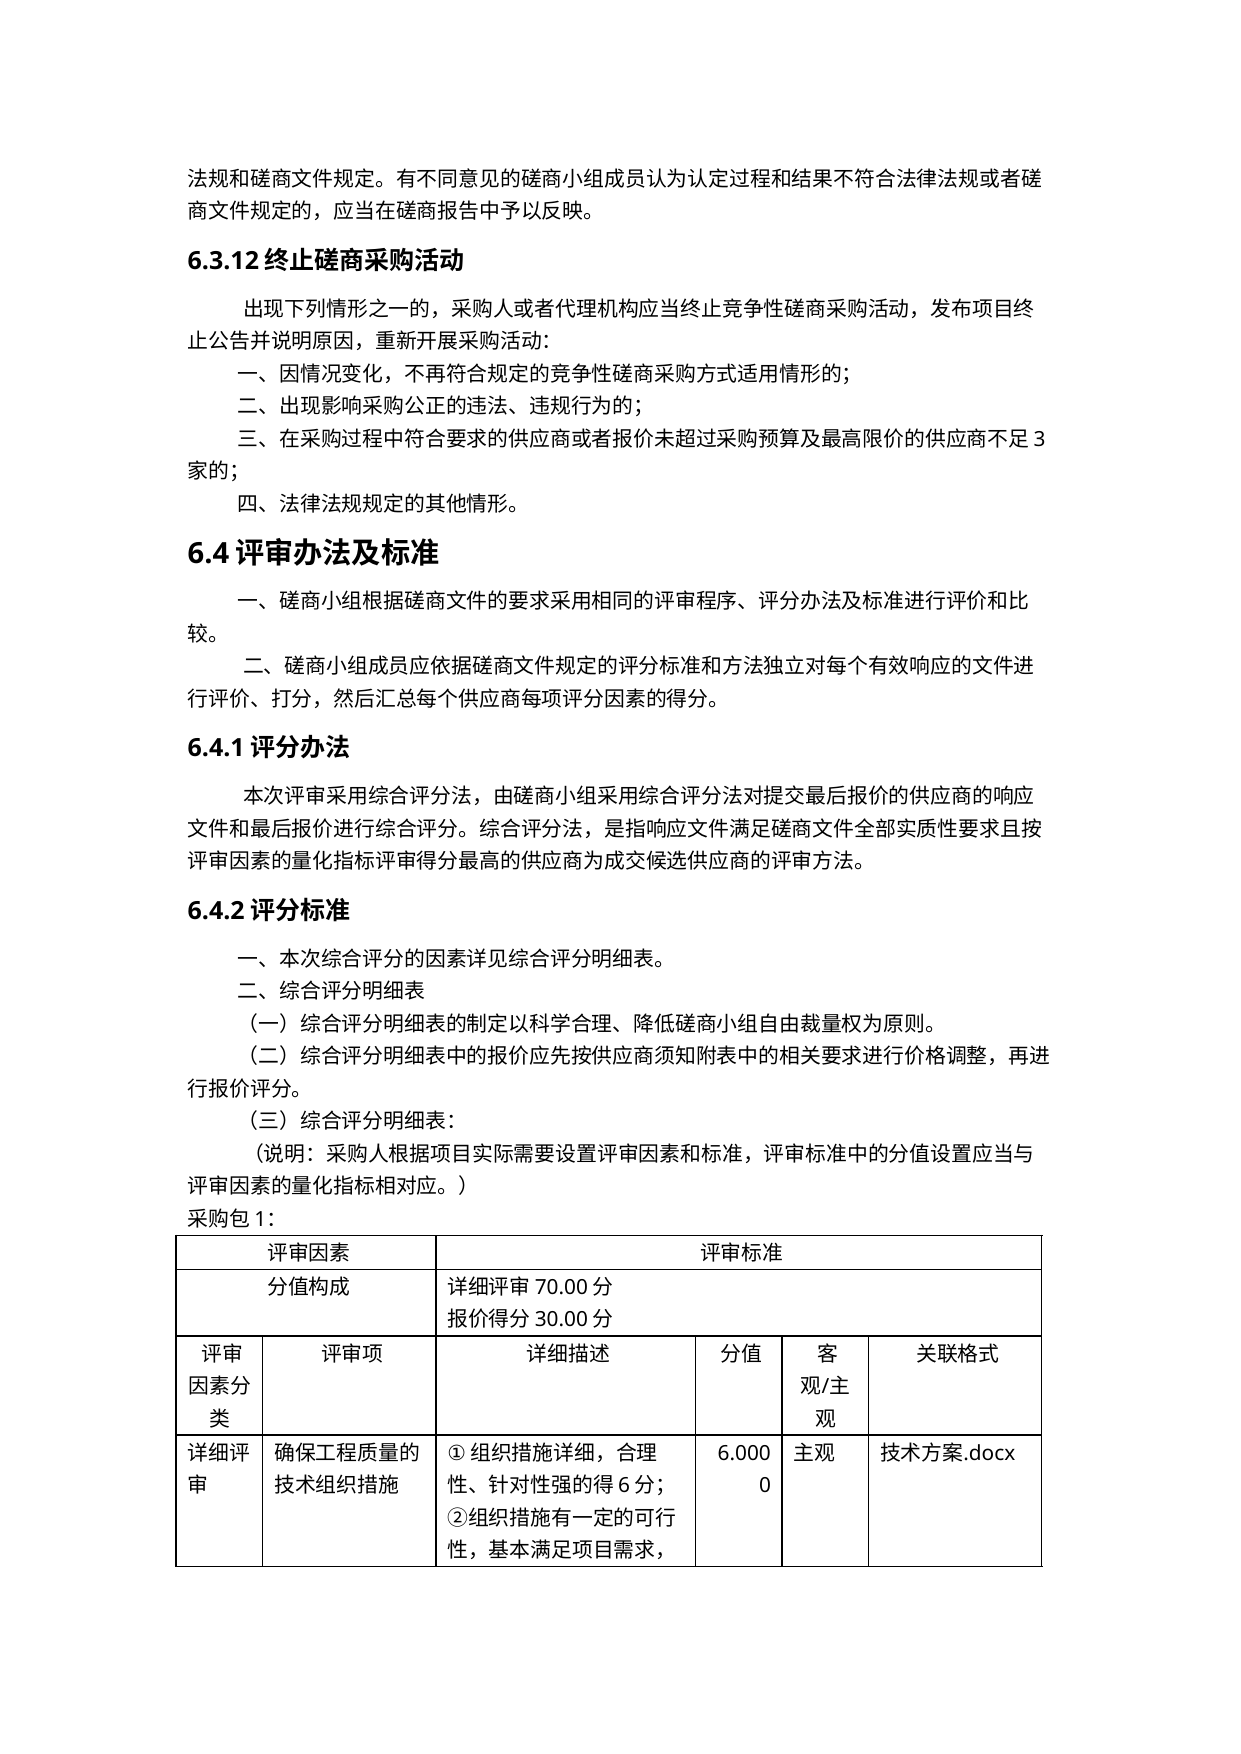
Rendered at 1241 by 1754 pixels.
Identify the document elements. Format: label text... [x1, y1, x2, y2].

text 三、在采购过程中符合要求的供应商或者报价未超过采购预算及最高限价的供应商不足3家的； [187, 422, 1053, 487]
table_cell 确保工程质量的技术组织措施 [263, 1436, 435, 1566]
table_cell 关联格式 [869, 1337, 1041, 1434]
text 6.3.12终止磋商采购活动 [187, 227, 1053, 292]
table_cell 6.0000 [696, 1436, 781, 1566]
table_cell 分值 [696, 1337, 781, 1434]
text 6.4评审办法及标准 [187, 519, 1053, 584]
table_cell 评审项 [263, 1337, 435, 1434]
table_cell 评审因素分类 [177, 1337, 262, 1434]
text （三）综合评分明细表： [187, 1104, 1053, 1137]
text 出现下列情形之一的，采购人或者代理机构应当终止竞争性磋商采购活动，发布项目终止公告并说明原因，重新开展采购活动： [187, 292, 1053, 357]
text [187, 162, 1053, 227]
text （说明：采购人根据项目实际需要设置评审因素和标准，评审标准中的分值设置应当与评审因素的量化指标相对应。） [187, 1137, 1053, 1202]
text （一）综合评分明细表的制定以科学合理、降低磋商小组自由裁量权为原则。 [187, 1007, 1053, 1039]
table_cell 详细评审 [177, 1436, 262, 1566]
text 6.4.2评分标准 [187, 877, 1053, 942]
text 四、法律法规规定的其他情形。 [187, 487, 1053, 519]
table_header 评审标准 [437, 1236, 1041, 1268]
text 二、磋商小组成员应依据磋商文件规定的评分标准和方法独立对每个有效响应的文件进行评价、打分，然后汇总每个供应商每项评分因素的得分。 [187, 649, 1053, 714]
table_cell 技术方案.docx [869, 1436, 1041, 1566]
text （二）综合评分明细表中的报价应先按供应商须知附表中的相关要求进行价格调整，再进行报价评分。 [187, 1039, 1053, 1104]
text 一、磋商小组根据磋商文件的要求采用相同的评审程序、评分办法及标准进行评价和比较。 [187, 584, 1053, 649]
text 采购包1： [187, 1202, 1053, 1234]
text 二、综合评分明细表 [187, 974, 1053, 1007]
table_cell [437, 1436, 695, 1566]
table_cell 客观/主观 [783, 1337, 868, 1434]
table_header 评审因素 [177, 1236, 435, 1268]
table_cell 分值构成 [177, 1270, 435, 1335]
text 6.4.1评分办法 [187, 714, 1053, 779]
text 一、因情况变化，不再符合规定的竞争性磋商采购方式适用情形的； [187, 357, 1053, 389]
table_cell 主观 [783, 1436, 868, 1566]
table_cell 详细描述 [437, 1337, 695, 1434]
text 二、出现影响采购公正的违法、违规行为的； [187, 389, 1053, 422]
text 一、本次综合评分的因素详见综合评分明细表。 [187, 942, 1053, 974]
table_cell 详细评审70.00分 报价得分30.00分 [437, 1270, 1041, 1335]
text 本次评审采用综合评分法，由磋商小组采用综合评分法对提交最后报价的供应商的响应文件和最后报价进行综合评分。综合评分法，是指响应文件满足磋商文件全部实质性要求且按评审因素的量化指标评审得分最高的供应商为成交候选供应商的评审方法。 [187, 779, 1053, 877]
